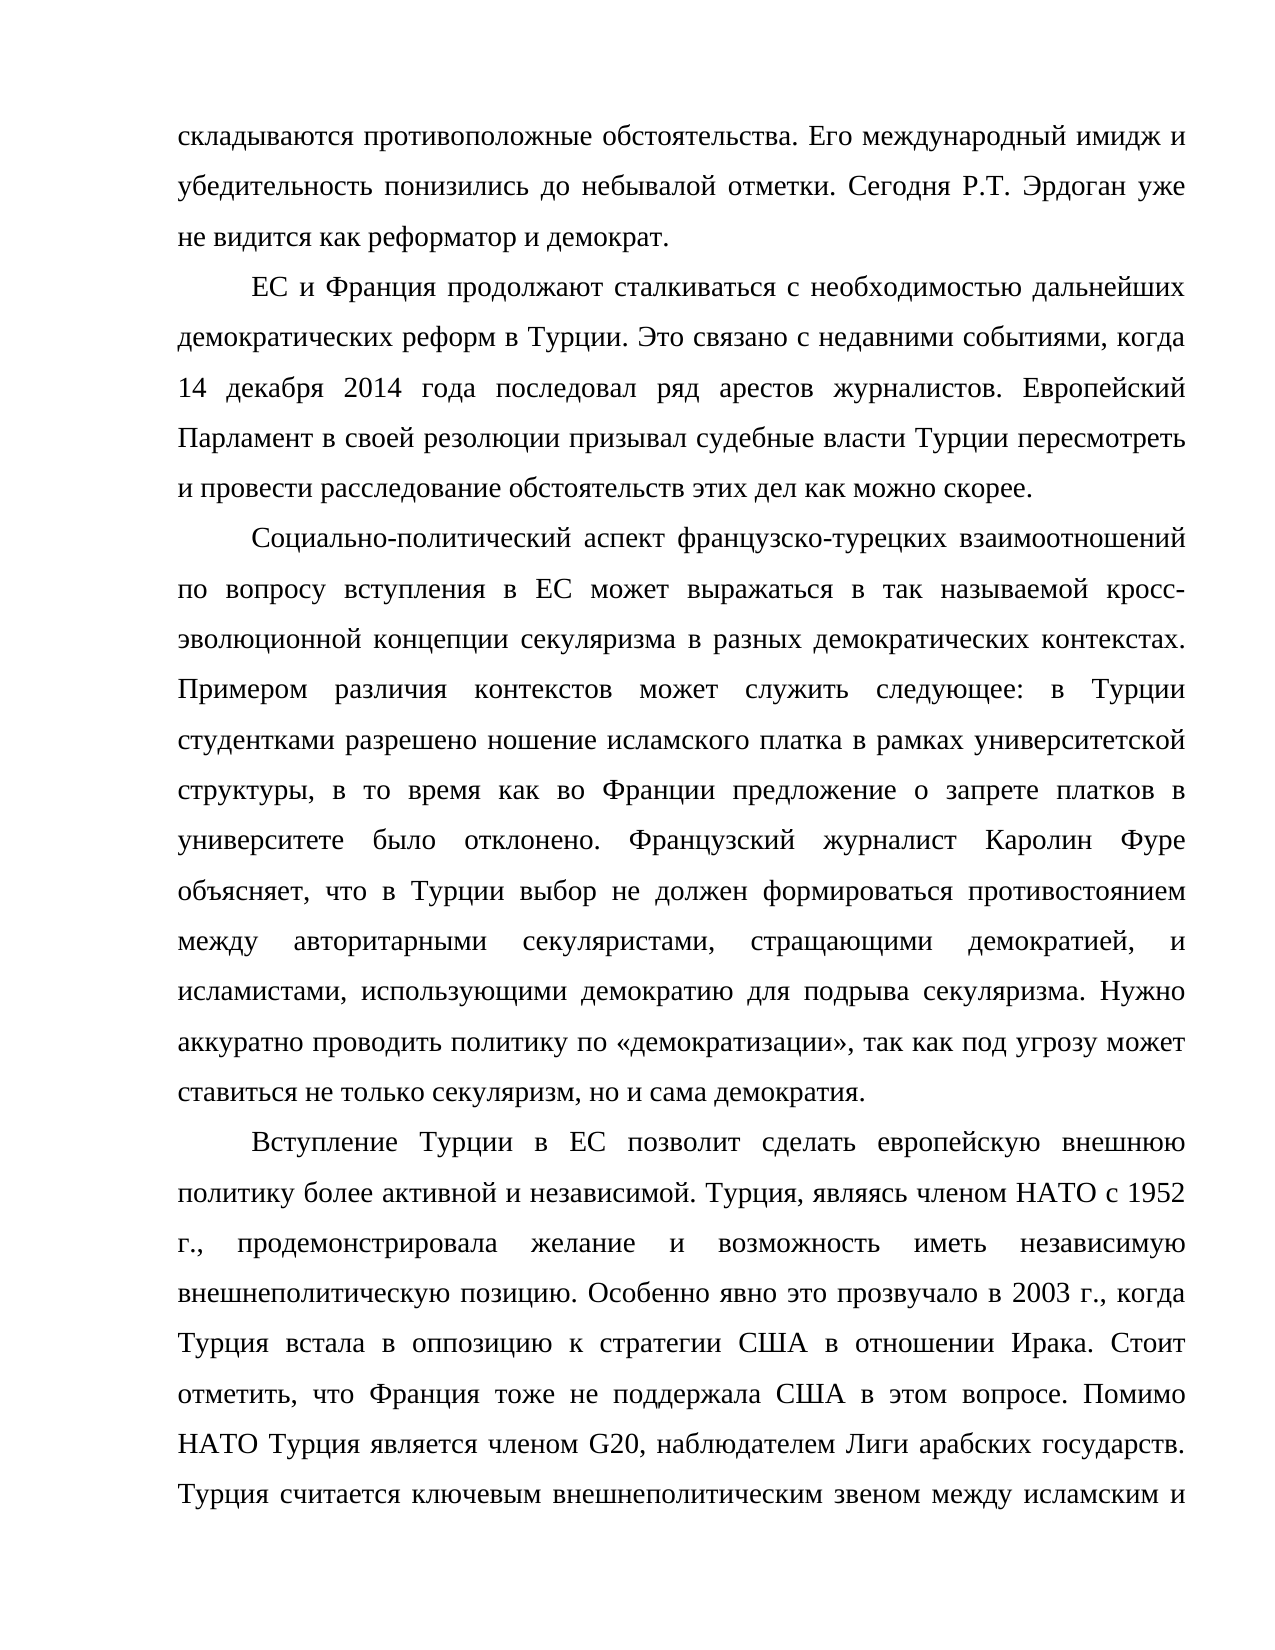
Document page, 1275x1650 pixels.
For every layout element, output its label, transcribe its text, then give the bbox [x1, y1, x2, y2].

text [177, 1124, 1186, 1510]
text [177, 118, 1186, 252]
text ЕС и Франция продолжают сталкиваться с необходимостью дальнейших демократических реформ в Турции. Это связано с недавними событиями, когда 14 декабря 2014 года последовал ряд арестов журналистов. Европейский Парламент в своей резолюции призывал судебные власти Турции пересмотреть и провести расследование обстоятельств этих дел как можно скорее. [177, 269, 1186, 504]
text Социально-политический аспект французско-турецких взаимоотношений по вопросу вступления в ЕС может выражаться в так называемой кросс-эволюционной концепции секуляризма в разных демократических контекстах. Примером различия контекстов может служить следующее: в Турции студентками разрешено ношение исламского платка в рамках университетской структуры, в то время как во Франции предложение о запрете платков в университете было отклонено. Французский журналист Каролин Фуре объясняет, что в Турции выбор не должен формироваться противостоянием между авторитарными секуляристами, стращающими демократией, и исламистами, использующими демократию для подрыва секуляризма. Нужно аккуратно проводить политику по «демократизации», так как под угрозу может ставиться не только секуляризм, но и сама демократия. [177, 521, 1186, 1108]
